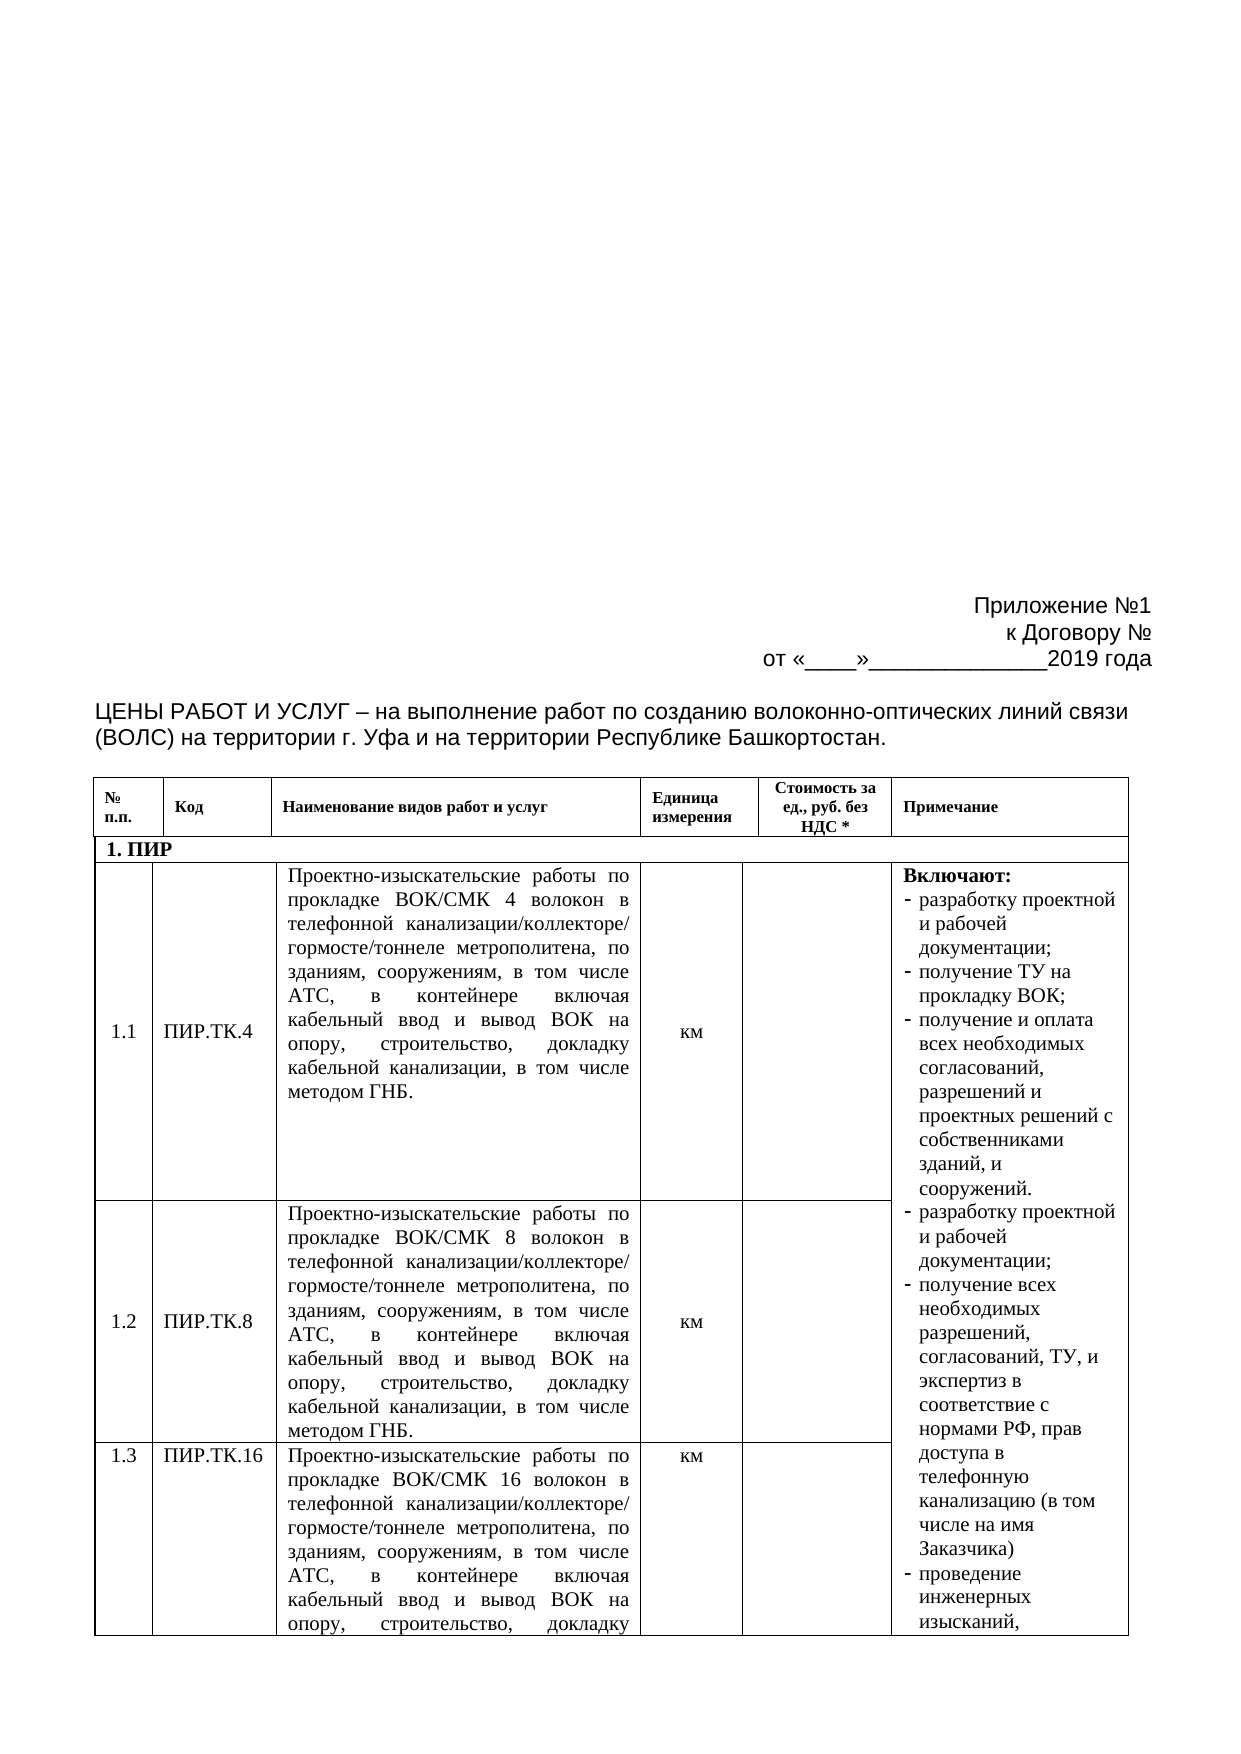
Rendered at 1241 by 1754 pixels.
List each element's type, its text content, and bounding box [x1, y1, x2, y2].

table_header Наименование видов работ и услуг [272, 778, 640, 836]
table_cell Проектно-изыскательские работы по прокладке ВОК/СМК 8 волокон в телефонной канализации/коллекторе/ гормосте/тоннеле метрополитена, по зданиям, сооружениям, в том числе АТС, в контейнере включая кабельный ввод и вывод ВОК на опору, строительство, докладку кабельной канализации, в том числе методом ГНБ. [277, 1201, 640, 1442]
table_cell ПИР.ТК.4 [153, 863, 276, 1200]
table_header Стоимость за ед., руб. без НДС * [759, 778, 891, 836]
table_cell км [641, 863, 742, 1200]
table_cell км [641, 1443, 742, 1635]
table_cell [743, 1443, 891, 1635]
table_cell [743, 1201, 891, 1442]
table_cell [743, 863, 891, 1200]
text от «____»______________2019 года [729, 645, 1152, 672]
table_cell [277, 1443, 640, 1635]
table_header Код [164, 778, 271, 836]
table_cell 1.1 [96, 863, 152, 1200]
table_cell 1.2 [96, 1201, 152, 1442]
table_header № п.п. [94, 778, 163, 836]
table_cell Включают: разработку проектной и рабочей документации; получение ТУ на прокладку ВОК; получение и оплата всех необходимых согласований, разрешений и проектных решений с собственниками зданий, и сооружений. разработку проектной и рабочей документации; получение всех необходимых разрешений, согласований, ТУ, и экспертиз в соответствие с нормами РФ, прав доступа в телефонную канализацию (в том числе на имя Заказчика) проведение инженерных изысканий, предпроектных обследований; авторский надзор; согласование вывода волоконно-оптического кабеля на существующую опору проведение топографо-геодезической съемки (топосъемки), с корректировкой. разработка и согласование Проекта производства работ (ППР) со всеми заинтересованными организациями и службами. Не включает: оплату права доступа в телефонную канализацию ("входной билет") и аренды каналов телефонной канализации. [892, 863, 1128, 1635]
table_cell Проектно-изыскательские работы по прокладке ВОК/СМК 4 волокон в телефонной канализации/коллекторе/ гормосте/тоннеле метрополитена, по зданиям, сооружениям, в том числе АТС, в контейнере включая кабельный ввод и вывод ВОК на опору, строительство, докладку кабельной канализации, в том числе методом ГНБ. [277, 863, 640, 1200]
table_header Примечание [892, 778, 1128, 836]
table_cell ПИР.ТК.8 [153, 1201, 276, 1442]
table_cell ПИР.ТК.16 [153, 1443, 276, 1635]
text к Договору № [729, 619, 1152, 645]
text Приложение №1 [729, 592, 1152, 619]
table_header Единица измерения [641, 778, 758, 836]
table_cell 1.3 [96, 1443, 152, 1635]
table_cell 1. ПИР [96, 837, 1128, 862]
table_cell км [641, 1201, 742, 1442]
text ЦЕНЫ РАБОТ И УСЛУГ – на выполнение работ по созданию волоконно-оптических линий связи (ВОЛС) на территории г. Уфа и на территории Республике Башкортостан. [94, 698, 1152, 751]
